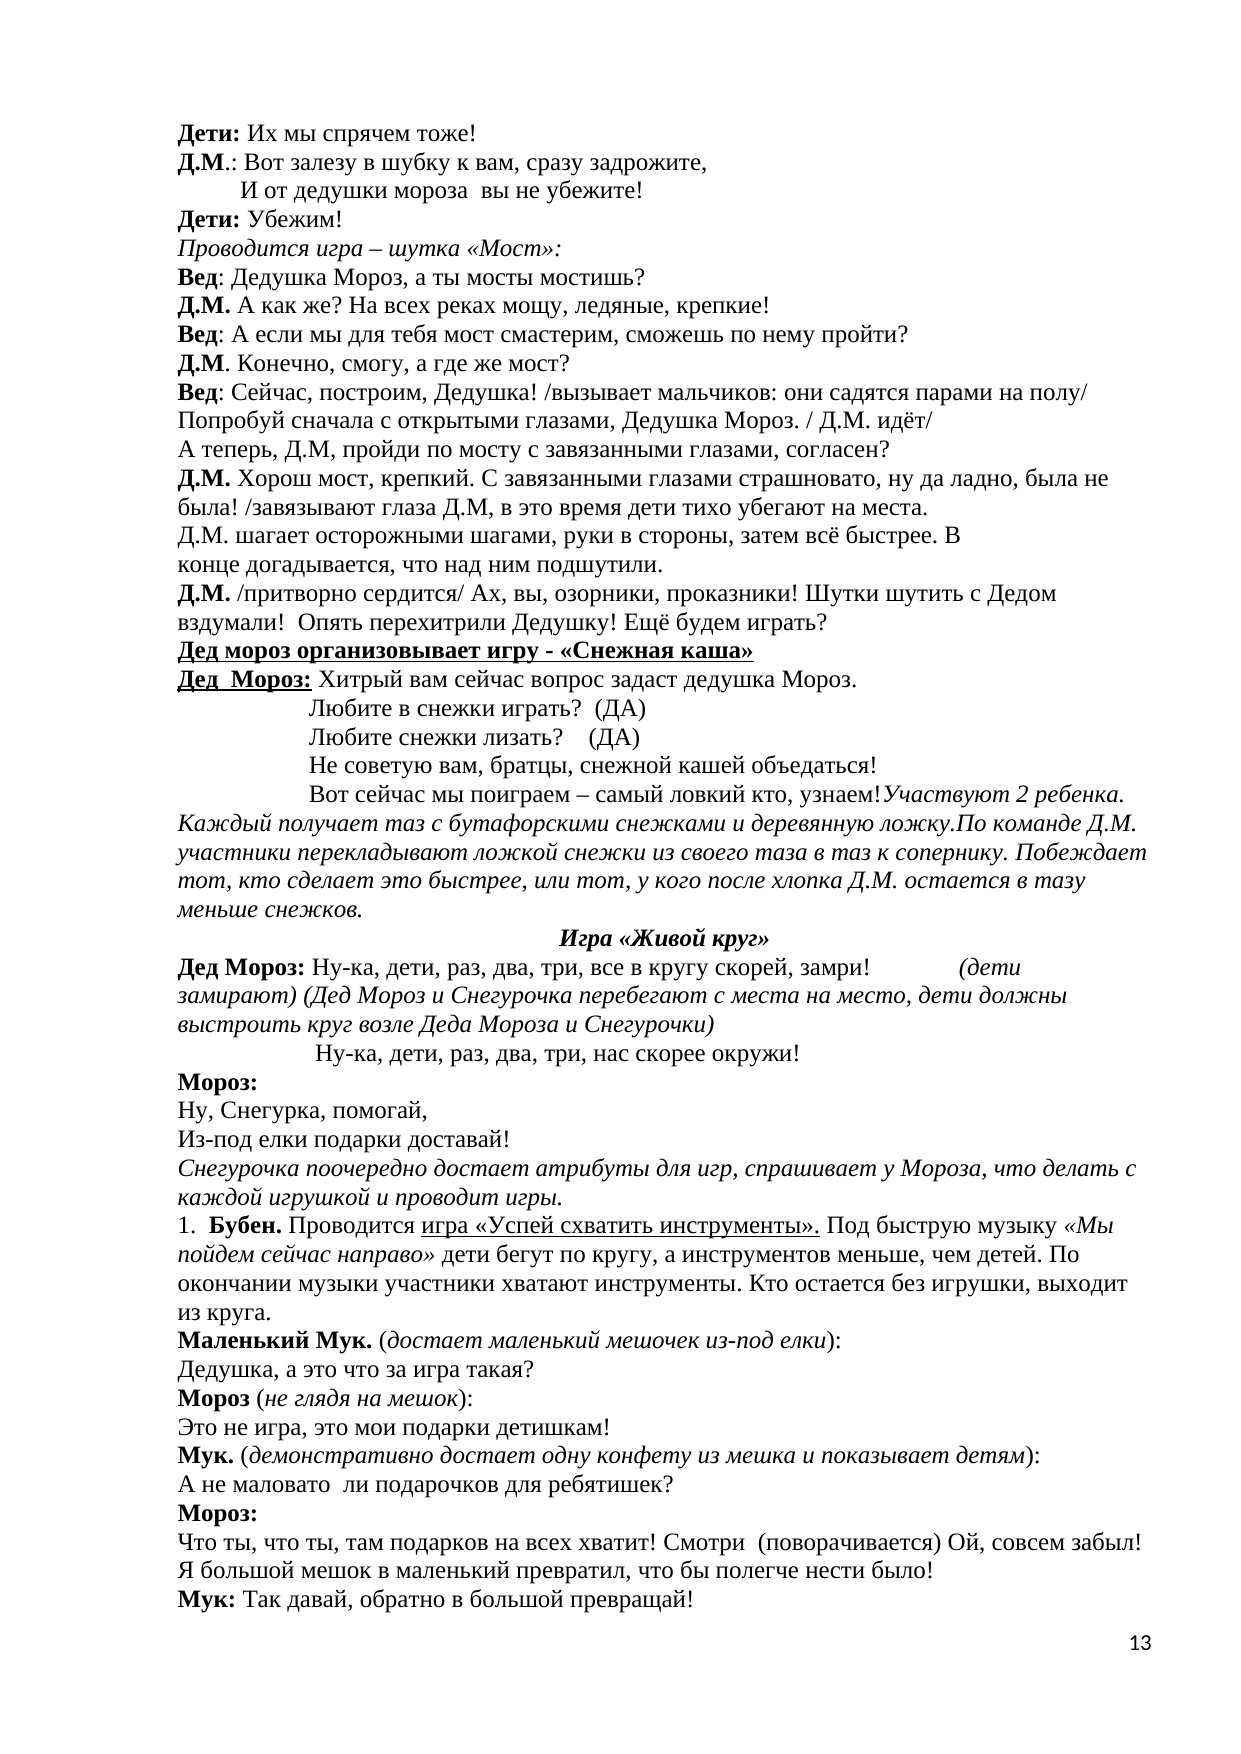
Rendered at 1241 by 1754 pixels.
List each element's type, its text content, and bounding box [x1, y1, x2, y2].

text Снегурочка поочередно достает атрибуты для игр, спрашивает у Мороза, что делать с каждой игрушкой и проводит игры. [177, 1153, 1152, 1211]
text Мук. (демонстративно достает одну конфету из мешка и показывает детям): [177, 1441, 1152, 1469]
text Вед: Дедушка Мороз, а ты мосты мостишь? [177, 262, 1152, 291]
text Проводится игра – шутка «Мост»: [177, 233, 1152, 262]
text Дед Мороз: Хитрый вам сейчас вопрос задаст дедушка Мороз. [177, 664, 1152, 693]
text 1. Бубен. Проводится игра «Успей схватить инструменты». Под быструю музыку «Мы пойдем сейчас направо» дети бегут по кругу, а инструментов меньше, чем детей. По окончании музыки участники хватают инструменты. Кто остается без игрушки, выходит из круга. [177, 1211, 1152, 1326]
text Д.М. /притворно сердится/ Ах, вы, озорники, проказники! Шутки шутить с Дедом вздумали! Опять перехитрили Дедушку! Ещё будем играть? [177, 578, 1152, 636]
text Мороз (не глядя на мешок): [177, 1383, 1152, 1412]
text Мук: Так давай, обратно в большой превращай! [177, 1584, 1152, 1613]
text Мороз: [177, 1067, 1152, 1096]
text Дедушка, а это что за игра такая? [177, 1354, 1152, 1383]
text И от дедушки мороза вы не убежите! [177, 176, 1152, 204]
text А теперь, Д.М, пройди по мосту с завязанными глазами, согласен? [177, 434, 1152, 463]
text Любите снежки лизать? (ДА) [177, 722, 1152, 751]
text Дед мороз организовывает игру - «Снежная каша» [177, 636, 1152, 664]
text Дети: Убежим! [177, 204, 1152, 233]
text Ну, Снегурка, помогай, [177, 1096, 1152, 1124]
text Д.М. Конечно, смогу, а где же мост? [177, 348, 1152, 377]
text конце догадывается, что над ним подшутили. [177, 549, 1152, 578]
text Дети: Их мы спрячем тоже! [177, 118, 1152, 147]
text Что ты, что ты, там подарков на всех хватит! Смотри (поворачивается) Ой, совсем забыл! Я большой мешок в маленький превратил, что бы полегче нести было! [177, 1527, 1152, 1584]
text Ну-ка, дети, раз, два, три, нас скорее окружи! [177, 1038, 1152, 1067]
text Игра «Живой круг» [177, 923, 1152, 952]
text А не маловато ли подарочков для ребятишек? [177, 1469, 1152, 1498]
text Это не игра, это мои подарки детишкам! [177, 1412, 1152, 1441]
text Не советую вам, братцы, снежной кашей объедаться! [177, 751, 1152, 779]
text Любите в снежки играть? (ДА) [177, 693, 1152, 722]
text Маленький Мук. (достает маленький мешочек из-под елки): [177, 1326, 1152, 1354]
text Вот сейчас мы поиграем – самый ловкий кто, узнаем!Участвуют 2 ребенка. Каждый получает таз с бутафорскими снежками и деревянную ложку.По команде Д.М. участники перекладывают ложкой снежки из своего таза в таз к сопернику. Побеждает тот, кто сделает это быстрее, или тот, у кого после хлопка Д.М. остается в тазу меньше снежков. [177, 779, 1152, 923]
text Из-под елки подарки доставай! [177, 1124, 1152, 1153]
text Д.М.: Вот залезу в шубку к вам, сразу задрожите, [177, 147, 1152, 176]
text Д.М. А как же? На всех реках мощу, ледяные, крепкие! Вед: А если мы для тебя мост смастерим, сможешь по нему пройти? [177, 291, 1152, 348]
text Д.М. Хорош мост, крепкий. С завязанными глазами страшновато, ну да ладно, была не была! /завязывают глаза Д.М, в это время дети тихо убегают на места. [177, 463, 1152, 521]
text Д.М. шагает осторожными шагами, руки в стороны, затем всё быстрее. В [177, 521, 1152, 549]
text Вед: Сейчас, построим, Дедушка! /вызывает мальчиков: они садятся парами на полу/ Попробуй сначала с открытыми глазами, Дедушка Мороз. / Д.М. идёт/ [177, 377, 1152, 434]
text Мороз: [177, 1498, 1152, 1527]
text Дед Мороз: Ну-ка, дети, раз, два, три, все в кругу скорей, замри! (дети замирают) (Дед Мороз и Снегурочка перебегают с места на место, дети должны выстроить круг возле Деда Мороза и Снегурочки) [177, 952, 1152, 1038]
